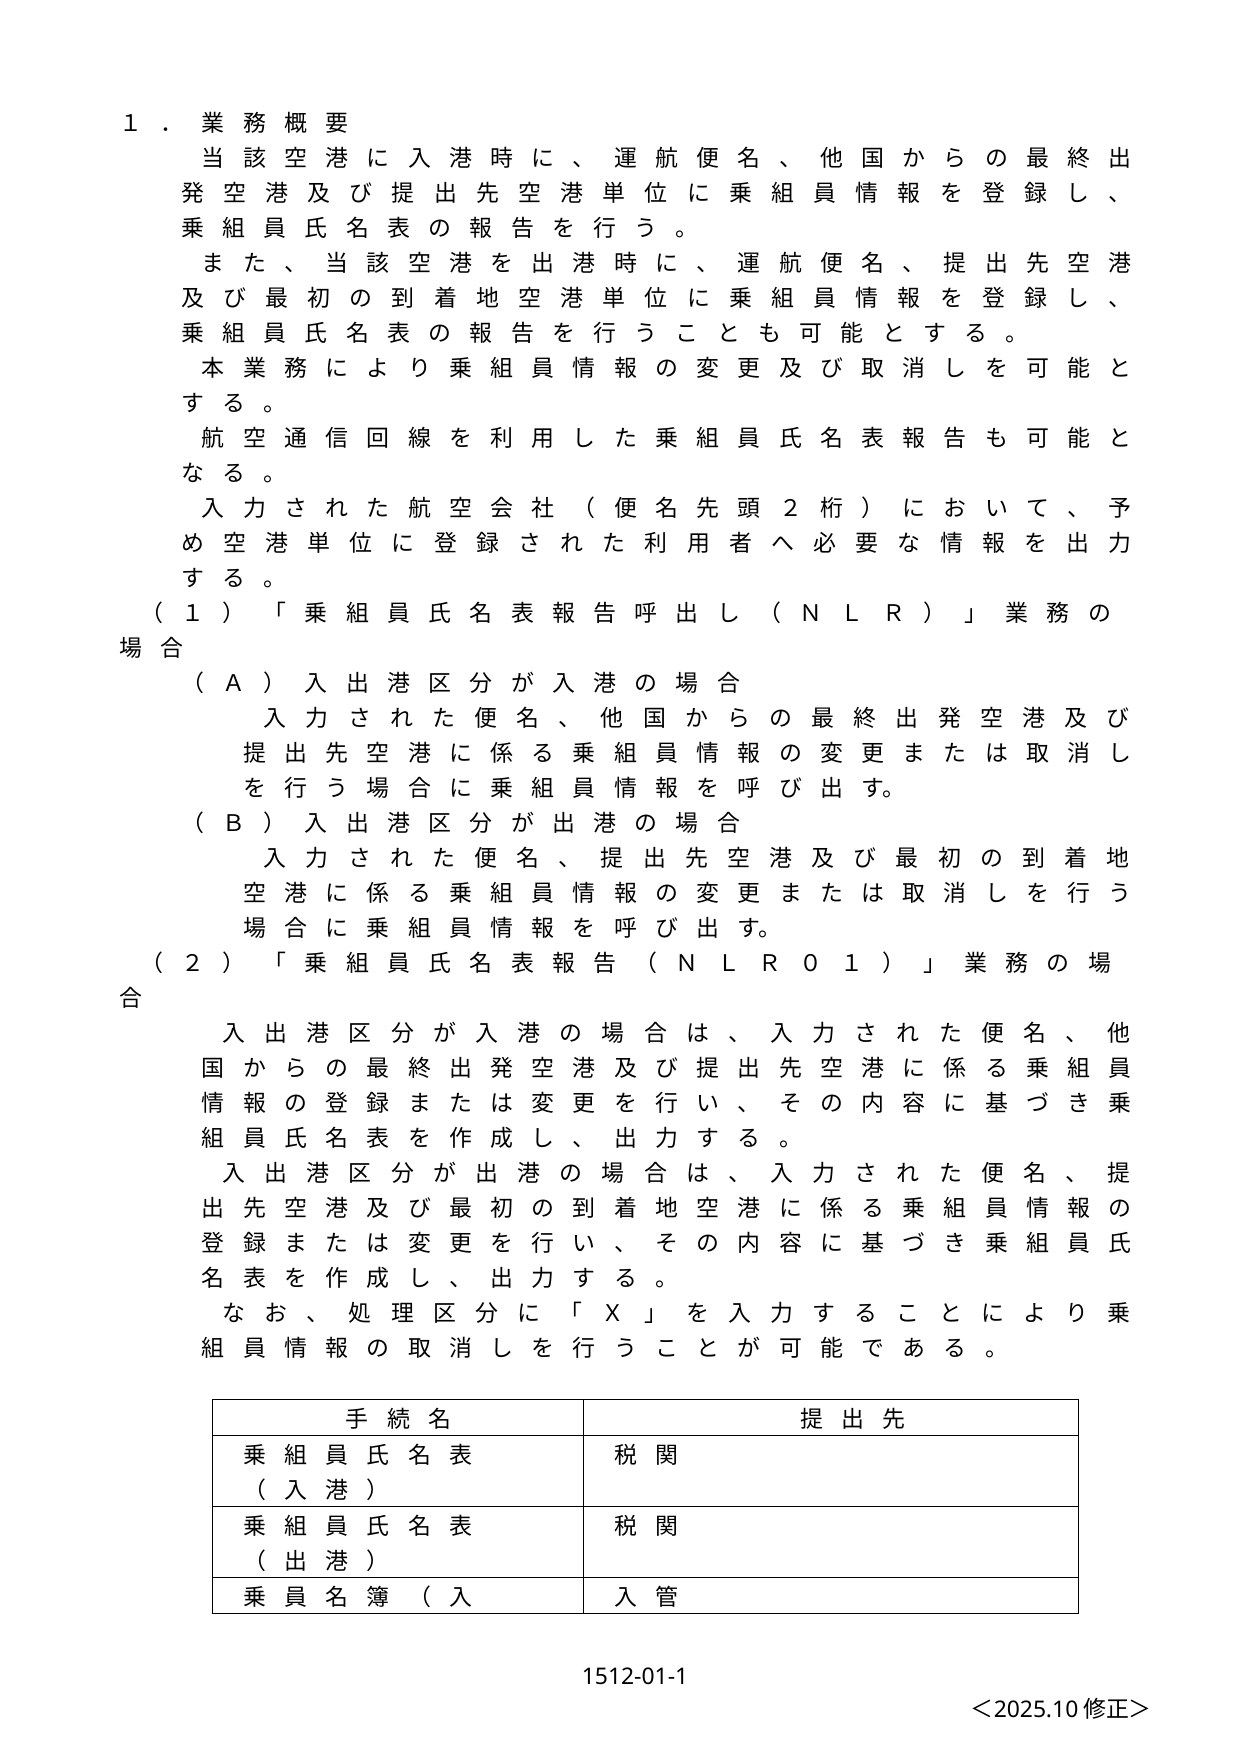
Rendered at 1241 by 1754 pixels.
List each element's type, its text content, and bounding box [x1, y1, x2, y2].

text １．業務概要 [119, 104, 1150, 139]
text 入力された便名、提出先空港及び最初の到着地空港に係る乗組員情報の変更または取消しを行う場合に乗組員情報を呼び出す。 [222, 839, 1150, 944]
text 航空通信回線を利用した乗組員氏名表報告も可能となる。 [161, 419, 1150, 489]
table_cell 税関 [584, 1436, 1078, 1506]
text また、当該空港を出港時に、運航便名、提出先空港及び最初の到着地空港単位に乗組員情報を登録し、乗組員氏名表の報告を行うことも可能とする。 [161, 244, 1150, 349]
text （２）「乗組員氏名表報告（ＮＬＲ０１）」業務の場合 [119, 944, 1150, 1014]
text （Ｂ）入出港区分が出港の場合 [119, 804, 1150, 839]
table_cell 乗組員氏名表（出港） [213, 1507, 583, 1577]
table_cell 入管 [584, 1578, 1078, 1613]
text 入出港区分が出港の場合は、入力された便名、提出先空港及び最初の到着地空港に係る乗組員情報の登録または変更を行い、その内容に基づき乗組員氏名表を作成し、出力する。 [191, 1154, 1150, 1294]
table_cell 乗組員氏名表（入港） [213, 1436, 583, 1506]
table_cell 税関 [584, 1507, 1078, 1577]
text 入出港区分が入港の場合は、入力された便名、他国からの最終出発空港及び提出先空港に係る乗組員情報の登録または変更を行い、その内容に基づき乗組員氏名表を作成し、出力する。 [191, 1014, 1150, 1154]
text 入力された便名、他国からの最終出発空港及び提出先空港に係る乗組員情報の変更または取消しを行う場合に乗組員情報を呼び出す。 [223, 699, 1150, 804]
table_header 手続名 [213, 1400, 583, 1435]
text 当該空港に入港時に、運航便名、他国からの最終出発空港及び提出先空港単位に乗組員情報を登録し、乗組員氏名表の報告を行う。 [161, 139, 1150, 244]
text 入力された航空会社（便名先頭２桁）において、予め空港単位に登録された利用者へ必要な情報を出力する。 [161, 489, 1150, 594]
text （Ａ）入出港区分が入港の場合 [119, 664, 1150, 699]
text 本業務により乗組員情報の変更及び取消しを可能とする。 [161, 349, 1150, 419]
table_header 提出先 [584, 1400, 1078, 1435]
text なお、処理区分に「Ｘ」を入力することにより乗組員情報の取消しを行うことが可能である。 [191, 1294, 1150, 1364]
table_cell 乗員名簿（入港） [213, 1578, 583, 1613]
text （１）「乗組員氏名表報告呼出し（ＮＬＲ）」業務の場合 [119, 594, 1150, 664]
